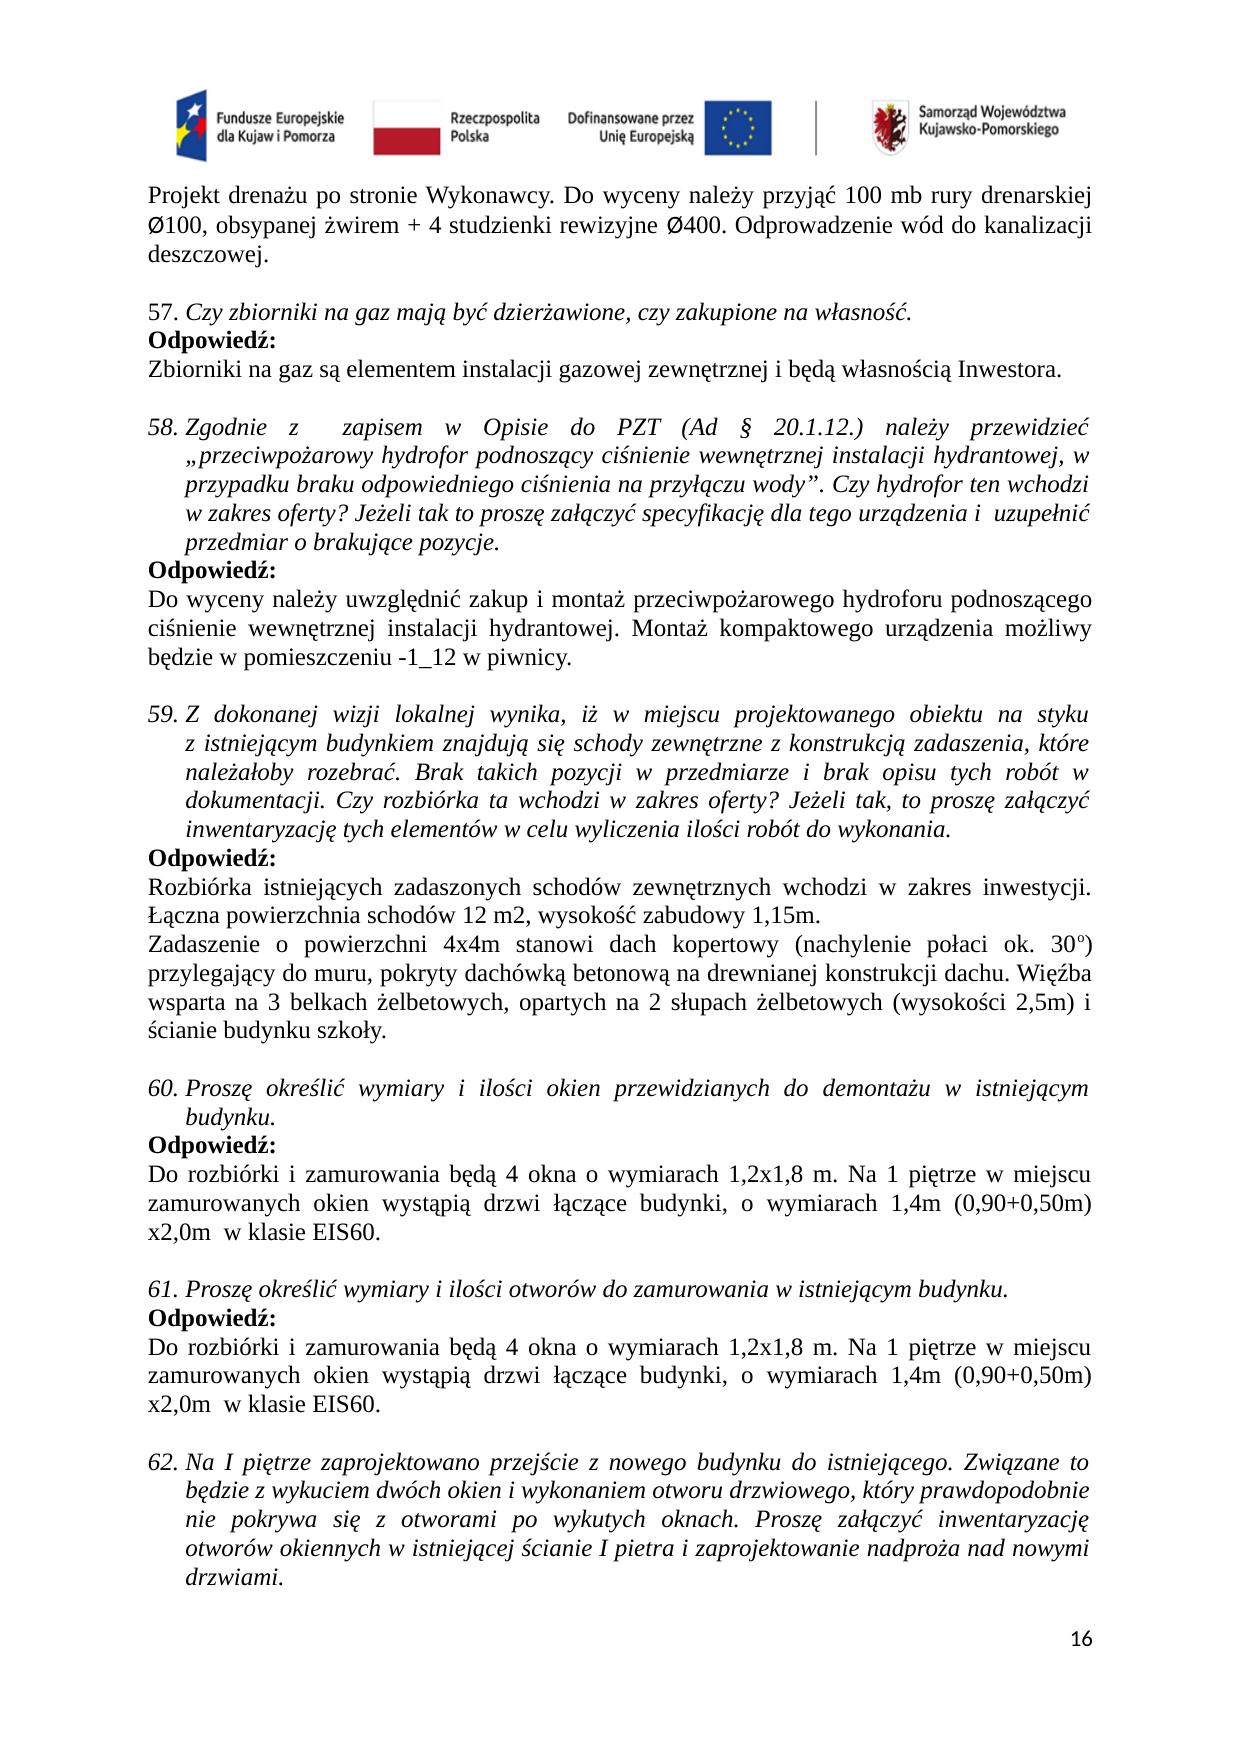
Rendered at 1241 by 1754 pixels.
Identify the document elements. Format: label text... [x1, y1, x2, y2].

list Proszę określić wymiary i ilości otworów do zamurowania w istniejącym budynku. [148, 1274, 1093, 1303]
text Odpowiedź: [148, 556, 1093, 584]
list Czy zbiorniki na gaz mają być dzierżawione, czy zakupione na własność. [148, 297, 1093, 326]
list Zgodnie z zapisem w Opisie do PZT (Ad § 20.1.12.) należy przewidzieć „przeciwpożarowy hydrofor podnoszący ciśnienie wewnętrznej instalacji hydrantowej, w przypadku braku odpowiedniego ciśnienia na przyłączu wody”. Czy hydrofor ten wchodzi w zakres oferty? Jeżeli tak to proszę załączyć specyfikację dla tego urządzenia i uzupełnić przedmiar o brakujące pozycje. [148, 412, 1093, 556]
text Do wyceny należy uwzględnić zakup i montaż przeciwpożarowego hydroforu podnoszącego ciśnienie wewnętrznej instalacji hydrantowej. Montaż kompaktowego urządzenia możliwy będzie w pomieszczeniu -1_12 w piwnicy. [148, 584, 1093, 671]
list Proszę określić wymiary i ilości okien przewidzianych do demontażu w istniejącym budynku. [148, 1073, 1093, 1131]
text Zbiorniki na gaz są elementem instalacji gazowej zewnętrznej i będą własnością Inwestora. [148, 354, 1093, 383]
text Zadaszenie o powierzchni 4x4m stanowi dach kopertowy (nachylenie połaci ok. 30o) przylegający do muru, pokryty dachówką betonową na drewnianej konstrukcji dachu. Więźba wsparta na 3 belkach żelbetowych, opartych na 2 słupach żelbetowych (wysokości 2,5m) i ścianie budynku szkoły. [148, 929, 1093, 1044]
picture [147, 73, 1093, 180]
text Odpowiedź: [148, 1303, 1093, 1332]
list Z dokonanej wizji lokalnej wynika, iż w miejscu projektowanego obiektu na styku z istniejącym budynkiem znajdują się schody zewnętrzne z konstrukcją zadaszenia, które należałoby rozebrać. Brak takich pozycji w przedmiarze i brak opisu tych robót w dokumentacji. Czy rozbiórka ta wchodzi w zakres oferty? Jeżeli tak, to proszę załączyć inwentaryzację tych elementów w celu wyliczenia ilości robót do wykonania. [148, 699, 1093, 843]
text Rozbiórka istniejących zadaszonych schodów zewnętrznych wchodzi w zakres inwestycji. Łączna powierzchnia schodów 12 m2, wysokość zabudowy 1,15m. [148, 872, 1093, 929]
text Odpowiedź: [148, 843, 1093, 872]
text Odpowiedź: [148, 1131, 1093, 1159]
text Odpowiedź: [148, 326, 1093, 354]
list Na I piętrze zaprojektowano przejście z nowego budynku do istniejącego. Związane to będzie z wykuciem dwóch okien i wykonaniem otworu drzwiowego, który prawdopodobnie nie pokrywa się z otworami po wykutych oknach. Proszę załączyć inwentaryzację otworów okiennych w istniejącej ścianie I pietra i zaprojektowanie nadproża nad nowymi drzwiami. [148, 1447, 1093, 1591]
text Projekt drenażu po stronie Wykonawcy. Do wyceny należy przyjąć 100 mb rury drenarskiej Ø100, obsypanej żwirem + 4 studzienki rewizyjne Ø400. Odprowadzenie wód do kanalizacji deszczowej. [148, 180, 1093, 268]
